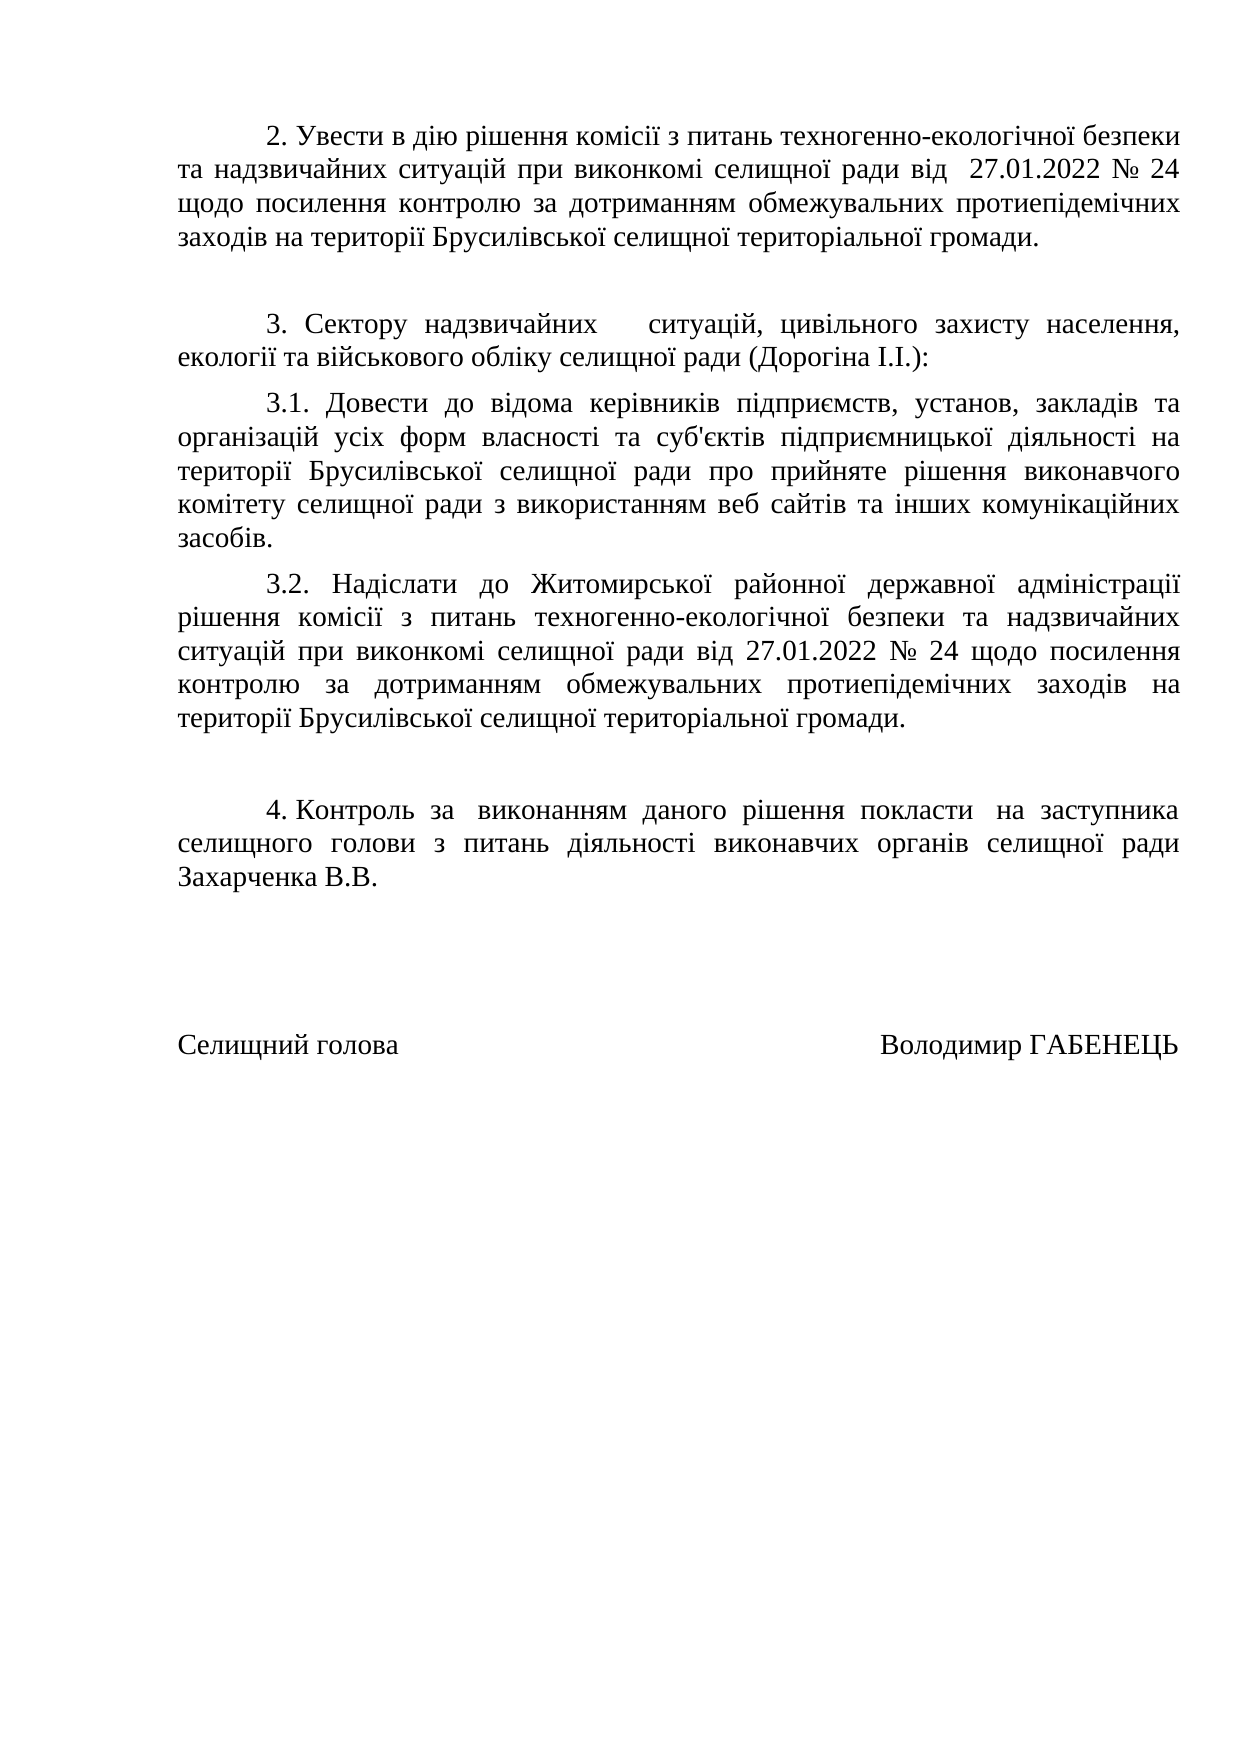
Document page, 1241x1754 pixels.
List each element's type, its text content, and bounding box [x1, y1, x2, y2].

text 3.2. Надіслати до Житомирської районної державної адміністрації рішення комісії з питань техногенно-екологічної безпеки та надзвичайних ситуацій при виконкомі селищної ради від 27.01.2022 № 24 щодо посилення контролю за дотриманням обмежувальних протиепідемічних заходів на території Брусилівської селищної територіальної громади. [177, 566, 1181, 733]
text 4. Контроль за виконанням даного рішення покласти на заступника селищного голови з питань діяльності виконавчих органів селищної ради Захарченка В.В. [177, 792, 1181, 893]
text 3. Сектору надзвичайних ситуацій, цивільного захисту населення, екології та військового обліку селищної ради (Дорогіна І.І.): [177, 306, 1181, 373]
text 2. Увести в дію рішення комісії з питань техногенно-екологічної безпеки та надзвичайних ситуацій при виконкомі селищної ради від 27.01.2022 № 24 щодо посилення контролю за дотриманням обмежувальних протиепідемічних заходів на території Брусилівської селищної територіальної громади. [177, 118, 1181, 252]
text 3.1. Довести до відома керівників підприємств, установ, закладів та організацій усіх форм власності та суб'єктів підприємницької діяльності на території Брусилівської селищної ради про прийняте рішення виконавчого комітету селищної ради з використанням веб сайтів та інших комунікаційних засобів. [177, 386, 1181, 553]
text Селищний голова Володимир ГАБЕНЕЦЬ [177, 1027, 1181, 1060]
